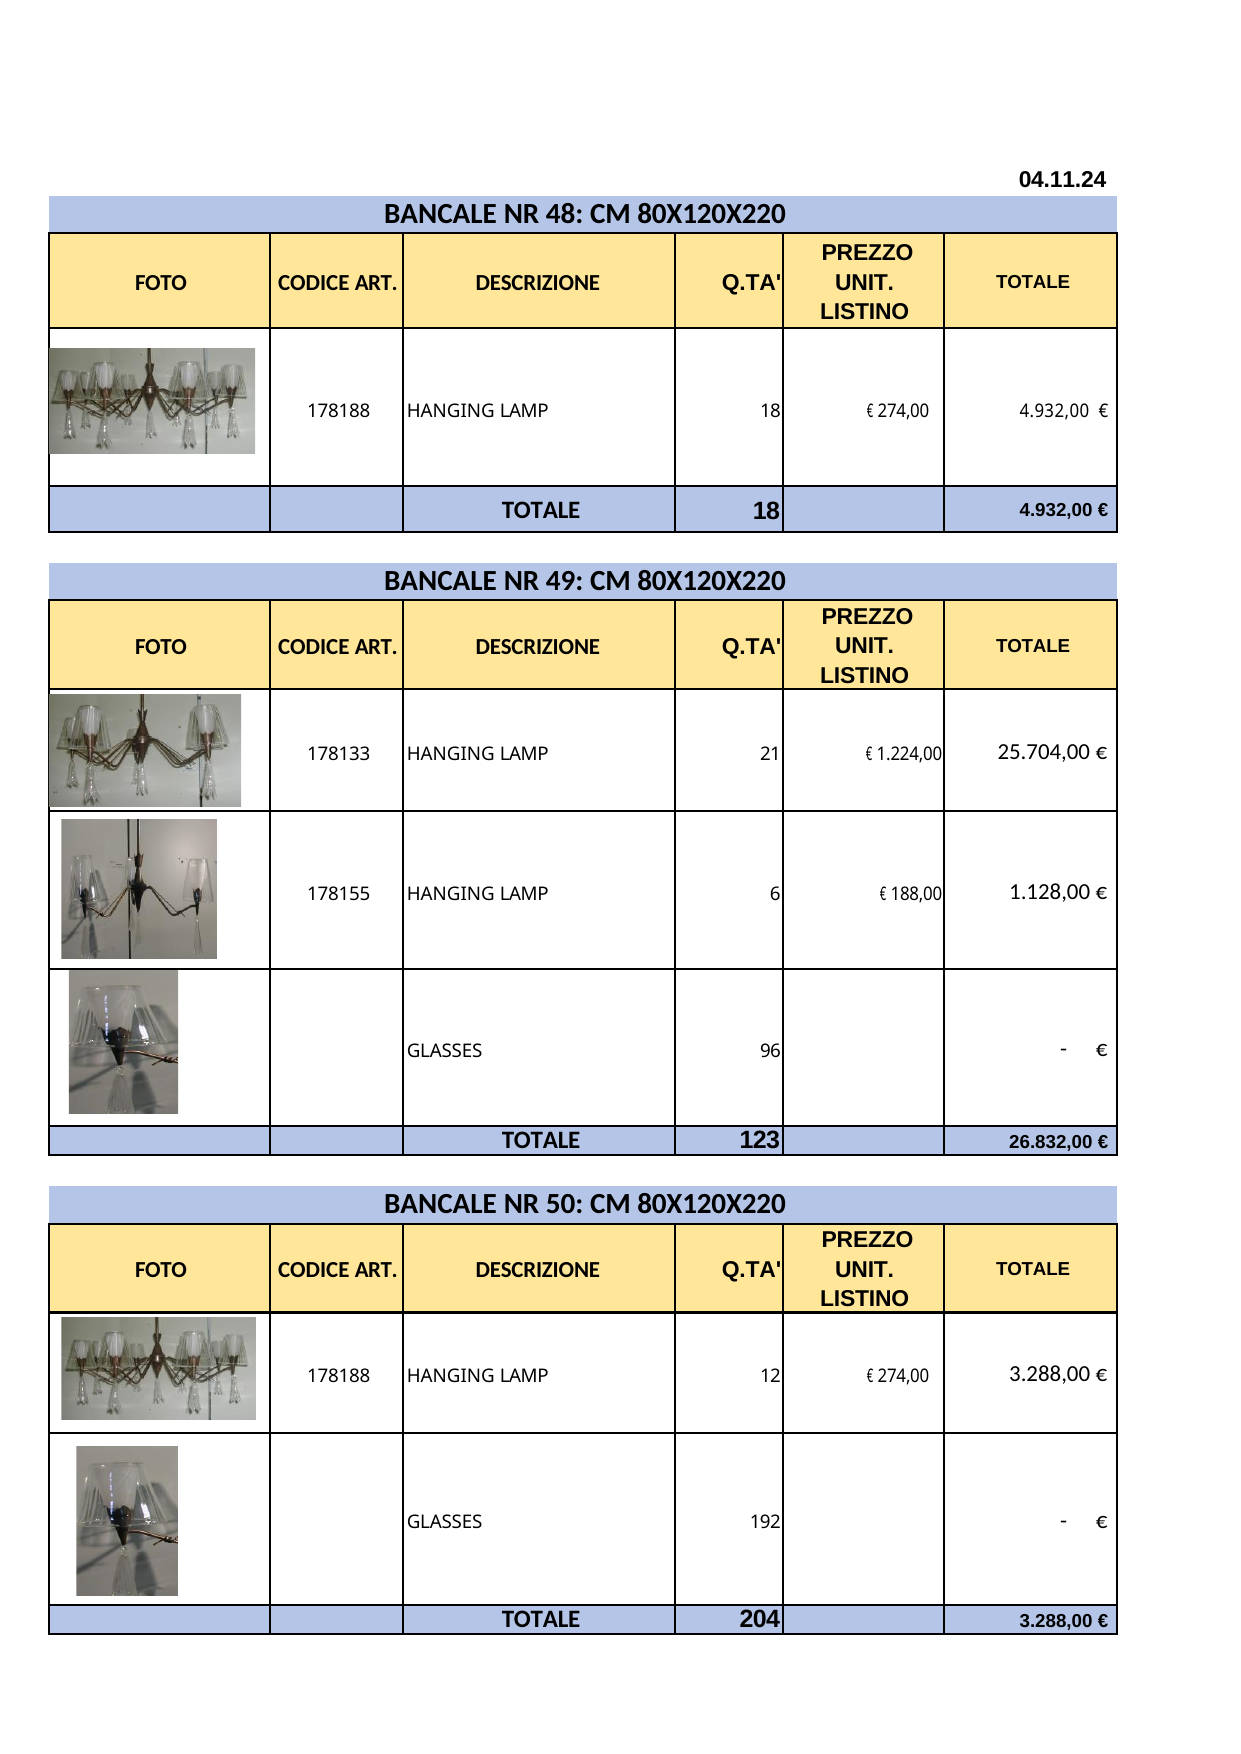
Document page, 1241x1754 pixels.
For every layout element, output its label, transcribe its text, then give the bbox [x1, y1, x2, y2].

table_cell [784, 970, 943, 1124]
table_cell - € [945, 970, 1116, 1124]
table_cell 26.832,00 € [945, 1127, 1116, 1154]
table_cell 18 [676, 487, 782, 531]
table_cell HANGING LAMP [404, 690, 674, 810]
table_cell CODICE ART. [271, 234, 402, 327]
table_cell FOTO [50, 1225, 269, 1311]
table_cell 18 [676, 329, 782, 485]
table_cell [50, 812, 269, 968]
table_cell [50, 970, 269, 1124]
picture [48, 348, 256, 454]
table_header BANCALE NR 49: CM 80X120X220 [49, 563, 1117, 599]
table_cell FOTO [50, 234, 269, 327]
table_cell [50, 690, 269, 810]
table_cell 3.288,00 € [945, 1314, 1116, 1432]
table_cell [50, 329, 269, 485]
table_cell DESCRIZIONE [404, 234, 674, 327]
picture [68, 970, 179, 1114]
table_cell 12 [676, 1314, 782, 1432]
table_cell 178133 [271, 690, 402, 810]
table_cell 21 [676, 690, 782, 810]
table_cell [50, 1606, 269, 1633]
picture [76, 1446, 178, 1596]
table_cell 123 [676, 1127, 782, 1154]
table_cell HANGING LAMP [404, 812, 674, 968]
table_cell € 188,00 [784, 812, 943, 968]
table_cell TOTALE [945, 234, 1116, 327]
table_cell PREZZO UNIT. LISTINO [784, 601, 943, 688]
table_cell 3.288,00 € [945, 1606, 1116, 1633]
table_cell [271, 1606, 402, 1633]
table_cell TOTALE [945, 601, 1116, 688]
table_cell 192 [676, 1434, 782, 1603]
table_cell 4.932,00 € [945, 329, 1116, 485]
table_cell HANGING LAMP [404, 1314, 674, 1432]
table_cell [50, 1127, 269, 1154]
table_cell - € [945, 1434, 1116, 1603]
table_cell CODICE ART. [271, 1225, 402, 1311]
table_cell PREZZO UNIT. LISTINO [784, 1225, 943, 1311]
table_cell BANCALE NR 48: CM 80X120X220 [49, 196, 1117, 232]
table_cell 178188 [271, 329, 402, 485]
table_cell [50, 487, 269, 531]
table_cell Q.TA' [676, 601, 782, 688]
table_cell [271, 1434, 402, 1603]
table_header 04.11.24 [49, 167, 1117, 196]
picture [61, 1317, 256, 1420]
table_cell [50, 1314, 269, 1432]
table_cell 178188 [271, 1314, 402, 1432]
table_cell 96 [676, 970, 782, 1124]
table_cell 178155 [271, 812, 402, 968]
table_cell HANGING LAMP [404, 329, 674, 485]
table_cell 1.128,00 € [945, 812, 1116, 968]
table_cell [784, 1127, 943, 1154]
table_cell Q.TA' [676, 234, 782, 327]
table_cell € 1.224,00 [784, 690, 943, 810]
table_cell FOTO [50, 601, 269, 688]
table_cell [50, 1434, 269, 1603]
table_header BANCALE NR 50: CM 80X120X220 [49, 1186, 1117, 1223]
table_cell 204 [676, 1606, 782, 1633]
table_cell 6 [676, 812, 782, 968]
table_cell Q.TA' [676, 1225, 782, 1311]
table_cell [271, 970, 402, 1124]
table_cell [271, 1127, 402, 1154]
table_cell TOTALE [945, 1225, 1116, 1311]
table_cell € 274,00 [784, 1314, 943, 1432]
table_cell DESCRIZIONE [404, 1225, 674, 1311]
table_cell [784, 487, 943, 531]
table_cell TOTALE [404, 487, 674, 531]
table_cell CODICE ART. [271, 601, 402, 688]
table_cell 4.932,00 € [945, 487, 1116, 531]
table_cell [784, 1434, 943, 1603]
table_cell DESCRIZIONE [404, 601, 674, 688]
table_cell [271, 487, 402, 531]
table_cell GLASSES [404, 1434, 674, 1603]
table_cell [784, 1606, 943, 1633]
picture [61, 819, 217, 959]
table_cell GLASSES [404, 970, 674, 1124]
table_cell TOTALE [404, 1606, 674, 1633]
picture [48, 694, 242, 807]
table_cell € 274,00 [784, 329, 943, 485]
table_cell 25.704,00 € [945, 690, 1116, 810]
table_cell PREZZO UNIT. LISTINO [784, 234, 943, 327]
table_cell TOTALE [404, 1127, 674, 1154]
